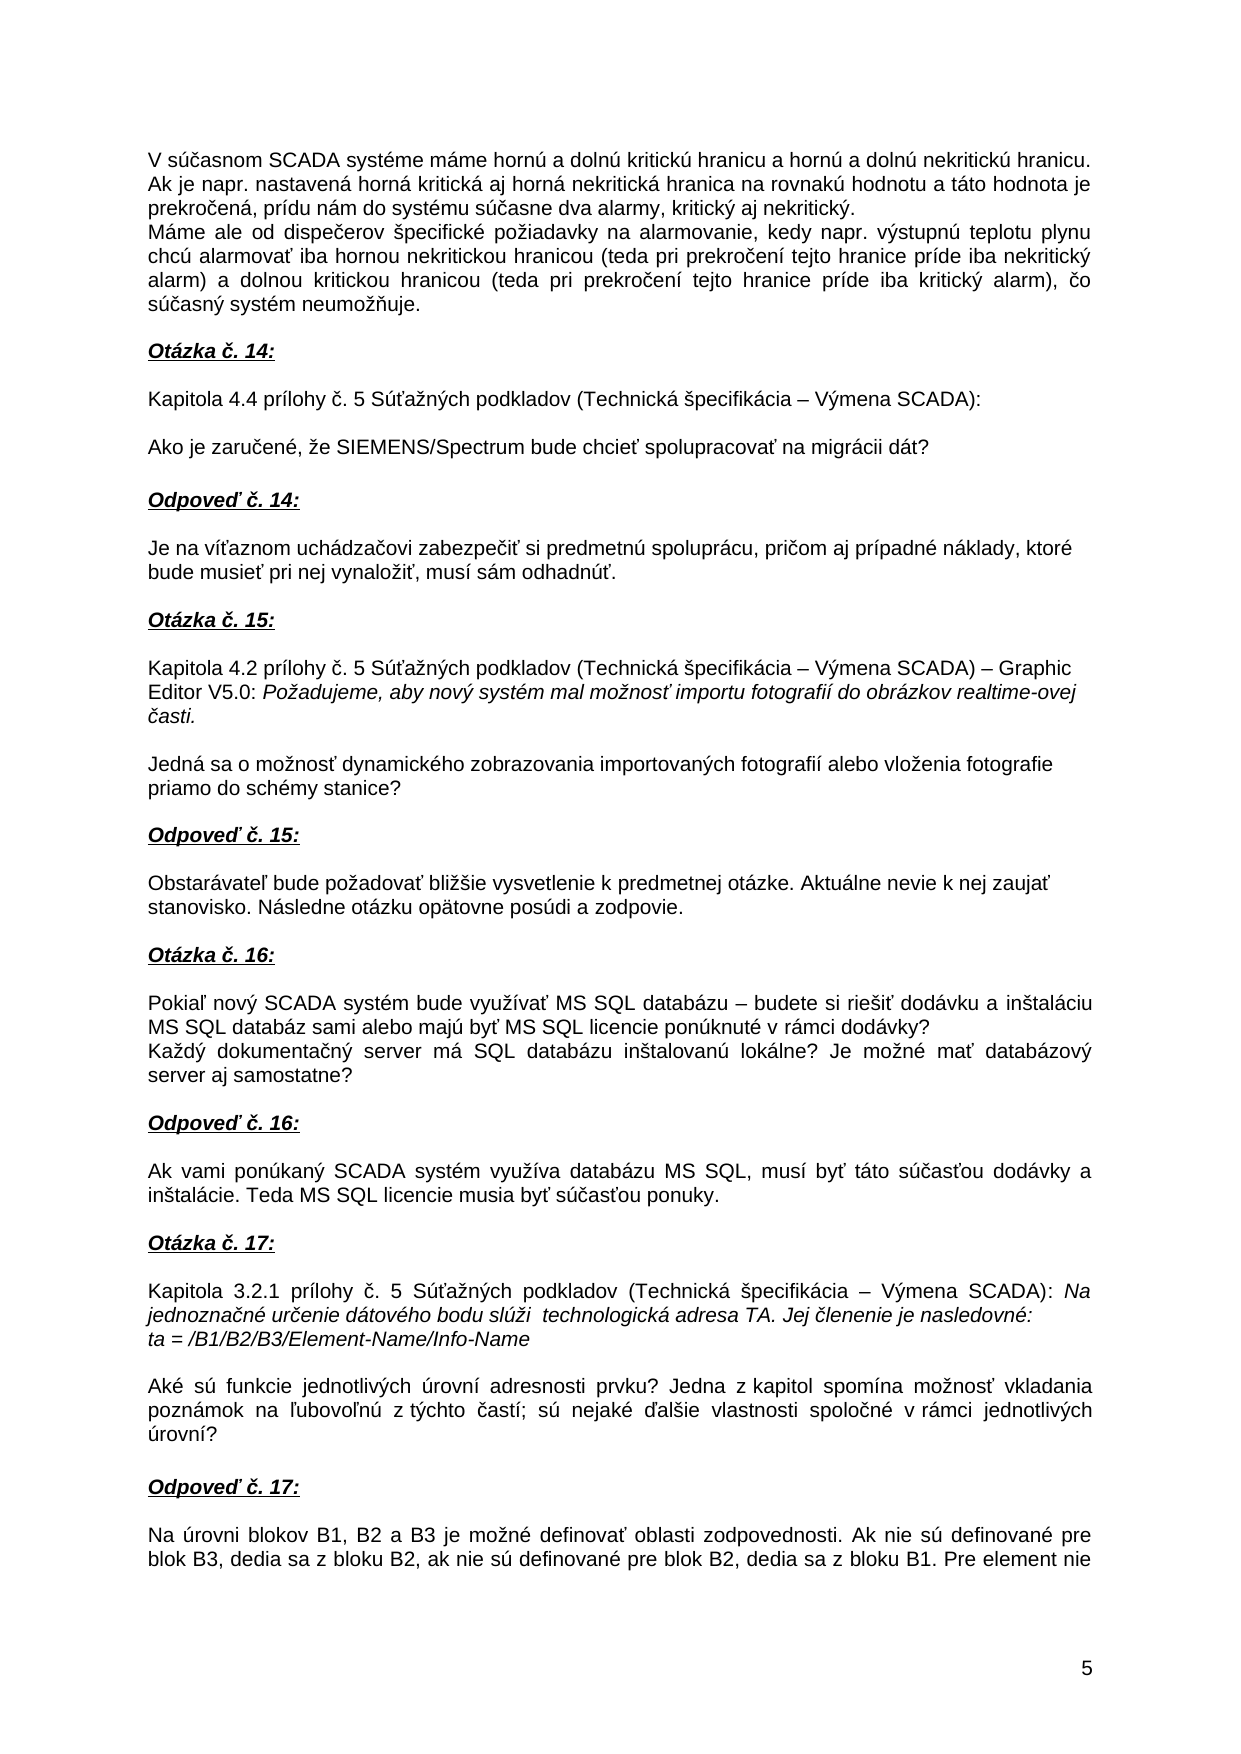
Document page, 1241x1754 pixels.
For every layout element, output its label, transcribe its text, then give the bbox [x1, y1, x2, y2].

text Odpoveď č. 16: [148, 1111, 1093, 1135]
text Kapitola 4.4 prílohy č. 5 Súťažných podkladov (Technická špecifikácia – Výmena SCADA): [148, 387, 1093, 411]
text Obstarávateľ bude požadovať bližšie vysvetlenie k predmetnej otázke. Aktuálne nevie k nej zaujať stanovisko. Následne otázku opätovne posúdi a zodpovie. [148, 871, 1093, 919]
text Každý dokumentačný server má SQL databázu inštalovanú lokálne? Je možné mať databázový server aj samostatne? [148, 1039, 1093, 1087]
text Odpoveď č. 17: [148, 1475, 1093, 1499]
text ta = /B1/B2/B3/Element-Name/Info-Name [148, 1326, 1093, 1350]
text Odpoveď č. 14: [148, 488, 1093, 512]
text Otázka č. 16: [148, 943, 1093, 967]
text Máme ale od dispečerov špecifické požiadavky na alarmovanie, kedy napr. výstupnú teplotu plynu chcú alarmovať iba hornou nekritickou hranicou (teda pri prekročení tejto hranice príde iba nekritický alarm) a dolnou kritickou hranicou (teda pri prekročení tejto hranice príde iba kritický alarm), čo súčasný systém neumožňuje. [148, 219, 1093, 315]
text Je na víťaznom uchádzačovi zabezpečiť si predmetnú spoluprácu, pričom aj prípadné náklady, ktoré bude musieť pri nej vynaložiť, musí sám odhadnúť. [148, 536, 1093, 584]
text Otázka č. 17: [148, 1231, 1093, 1254]
text Kapitola 3.2.1 prílohy č. 5 Súťažných podkladov (Technická špecifikácia – Výmena SCADA): Na jednoznačné určenie dátového bodu slúži technologická adresa TA. Jej členenie je nasledovné: [148, 1278, 1093, 1326]
text Ak vami ponúkaný SCADA systém využíva databázu MS SQL, musí byť táto súčasťou dodávky a inštalácie. Teda MS SQL licencie musia byť súčasťou ponuky. [148, 1159, 1093, 1207]
text V súčasnom SCADA systéme máme hornú a dolnú kritickú hranicu a hornú a dolnú nekritickú hranicu. Ak je napr. nastavená horná kritická aj horná nekritická hranica na rovnakú hodnotu a táto hodnota je prekročená, prídu nám do systému súčasne dva alarmy, kritický aj nekritický. [148, 148, 1093, 219]
text Aké sú funkcie jednotlivých úrovní adresnosti prvku? Jedna z kapitol spomína možnosť vkladania poznámok na ľubovoľnú z týchto častí; sú nejaké ďalšie vlastnosti spoločné v rámci jednotlivých úrovní? [148, 1374, 1093, 1446]
text Odpoveď č. 15: [148, 823, 1093, 847]
text Ako je zaručené, že SIEMENS/Spectrum bude chcieť spolupracovať na migrácii dát? [148, 435, 1093, 459]
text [148, 1523, 1093, 1571]
text Kapitola 4.2 prílohy č. 5 Súťažných podkladov (Technická špecifikácia – Výmena SCADA) – Graphic Editor V5.0: Požadujeme, aby nový systém mal možnosť importu fotografií do obrázkov realtime-ovej časti. [148, 656, 1093, 727]
text Otázka č. 14: [148, 339, 1093, 363]
text Otázka č. 15: [148, 608, 1093, 632]
text Pokiaľ nový SCADA systém bude využívať MS SQL databázu – budete si riešiť dodávku a inštaláciu MS SQL databáz sami alebo majú byť MS SQL licencie ponúknuté v rámci dodávky? [148, 991, 1093, 1039]
text Jedná sa o možnosť dynamického zobrazovania importovaných fotografií alebo vloženia fotografie priamo do schémy stanice? [148, 751, 1093, 799]
